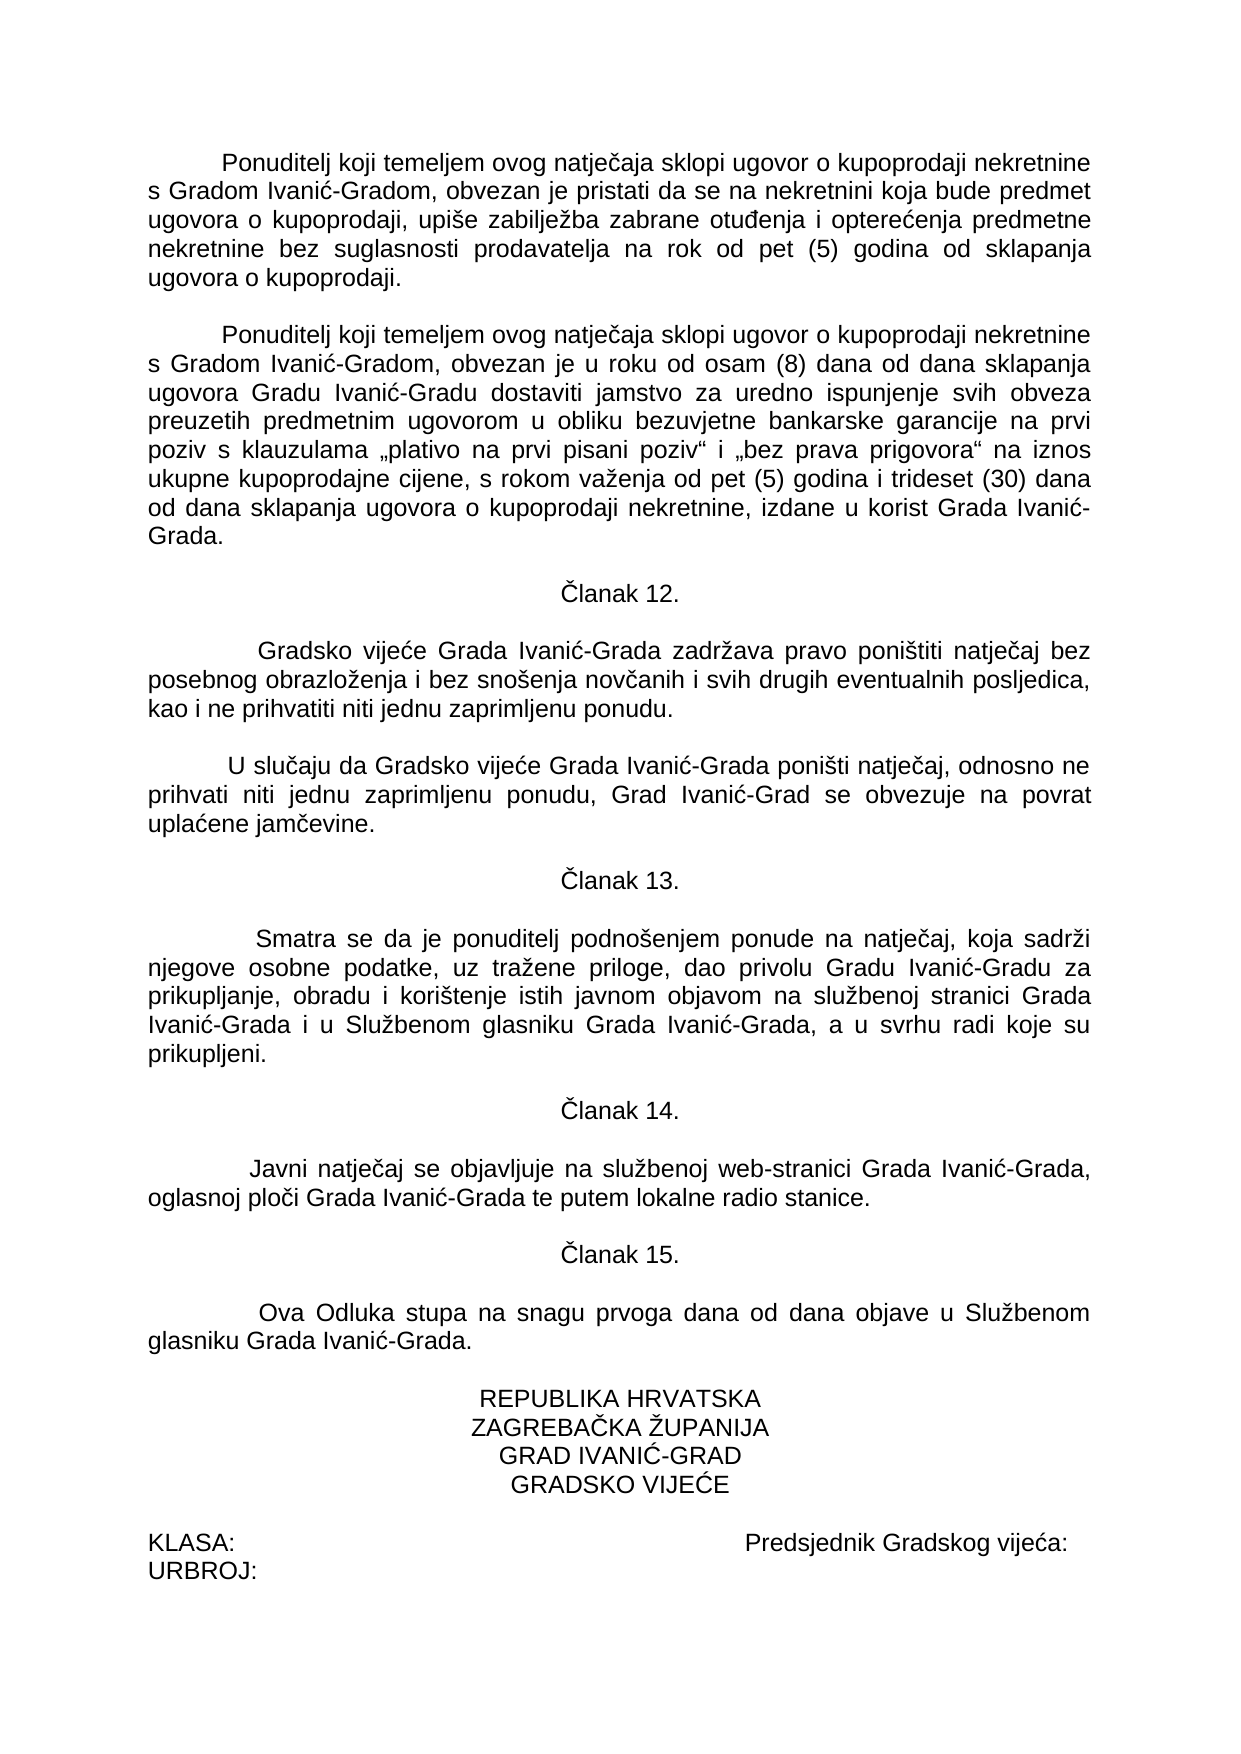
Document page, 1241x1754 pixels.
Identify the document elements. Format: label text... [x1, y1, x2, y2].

text Ponuditelj koji temeljem ovog natječaja sklopi ugovor o kupoprodaji nekretnine s Gradom Ivanić-Gradom, obvezan je u roku od osam (8) dana od dana sklapanja ugovora Gradu Ivanić-Gradu dostaviti jamstvo za uredno ispunjenje svih obveza preuzetih predmetnim ugovorom u obliku bezuvjetne bankarske garancije na prvi poziv s klauzulama „plativo na prvi pisani poziv“ i „bez prava prigovora“ na iznos ukupne kupoprodajne cijene, s rokom važenja od pet (5) godina i trideset (30) dana od dana sklapanja ugovora o kupoprodaji nekretnine, izdane u korist Grada Ivanić-Grada. [148, 320, 1093, 550]
text Ponuditelj koji temeljem ovog natječaja sklopi ugovor o kupoprodaji nekretnine s Gradom Ivanić-Gradom, obvezan je pristati da se na nekretnini koja bude predmet ugovora o kupoprodaji, upiše zabilježba zabrane otuđenja i opterećenja predmetne nekretnine bez suglasnosti prodavatelja na rok od pet (5) godina od sklapanja ugovora o kupoprodaji. [148, 148, 1093, 291]
text ZAGREBAČKA ŽUPANIJA [148, 1413, 1093, 1441]
text URBROJ: [148, 1556, 1093, 1585]
text Smatra se da je ponuditelj podnošenjem ponude na natječaj, koja sadrži njegove osobne podatke, uz tražene priloge, dao privolu Gradu Ivanić-Gradu za prikupljanje, obradu i korištenje istih javnom objavom na službenoj stranici Grada Ivanić-Grada i u Službenom glasniku Grada Ivanić-Grada, a u svrhu radi koje su prikupljeni. [148, 924, 1093, 1068]
text Članak 15. [148, 1240, 1093, 1269]
text Članak 13. [148, 866, 1093, 895]
text U slučaju da Gradsko vijeće Grada Ivanić-Grada poništi natječaj, odnosno ne prihvati niti jednu zaprimljenu ponudu, Grad Ivanić-Grad se obvezuje na povrat uplaćene jamčevine. [148, 751, 1093, 838]
text GRADSKO VIJEĆE [148, 1470, 1093, 1499]
text GRAD IVANIĆ-GRAD [148, 1441, 1093, 1470]
text Gradsko vijeće Grada Ivanić-Grada zadržava pravo poništiti natječaj bez posebnog obrazloženja i bez snošenja novčanih i svih drugih eventualnih posljedica, kao i ne prihvatiti niti jednu zaprimljenu ponudu. [148, 636, 1093, 723]
text KLASA: Predsjednik Gradskog vijeća: [148, 1528, 1093, 1556]
text REPUBLIKA HRVATSKA [148, 1384, 1093, 1413]
text Članak 14. [148, 1096, 1093, 1125]
text Ova Odluka stupa na snagu prvoga dana od dana objave u Službenom glasniku Grada Ivanić-Grada. [148, 1298, 1093, 1355]
text Javni natječaj se objavljuje na službenoj web-stranici Grada Ivanić-Grada, oglasnoj ploči Grada Ivanić-Grada te putem lokalne radio stanice. [148, 1154, 1093, 1211]
text Članak 12. [148, 579, 1093, 608]
